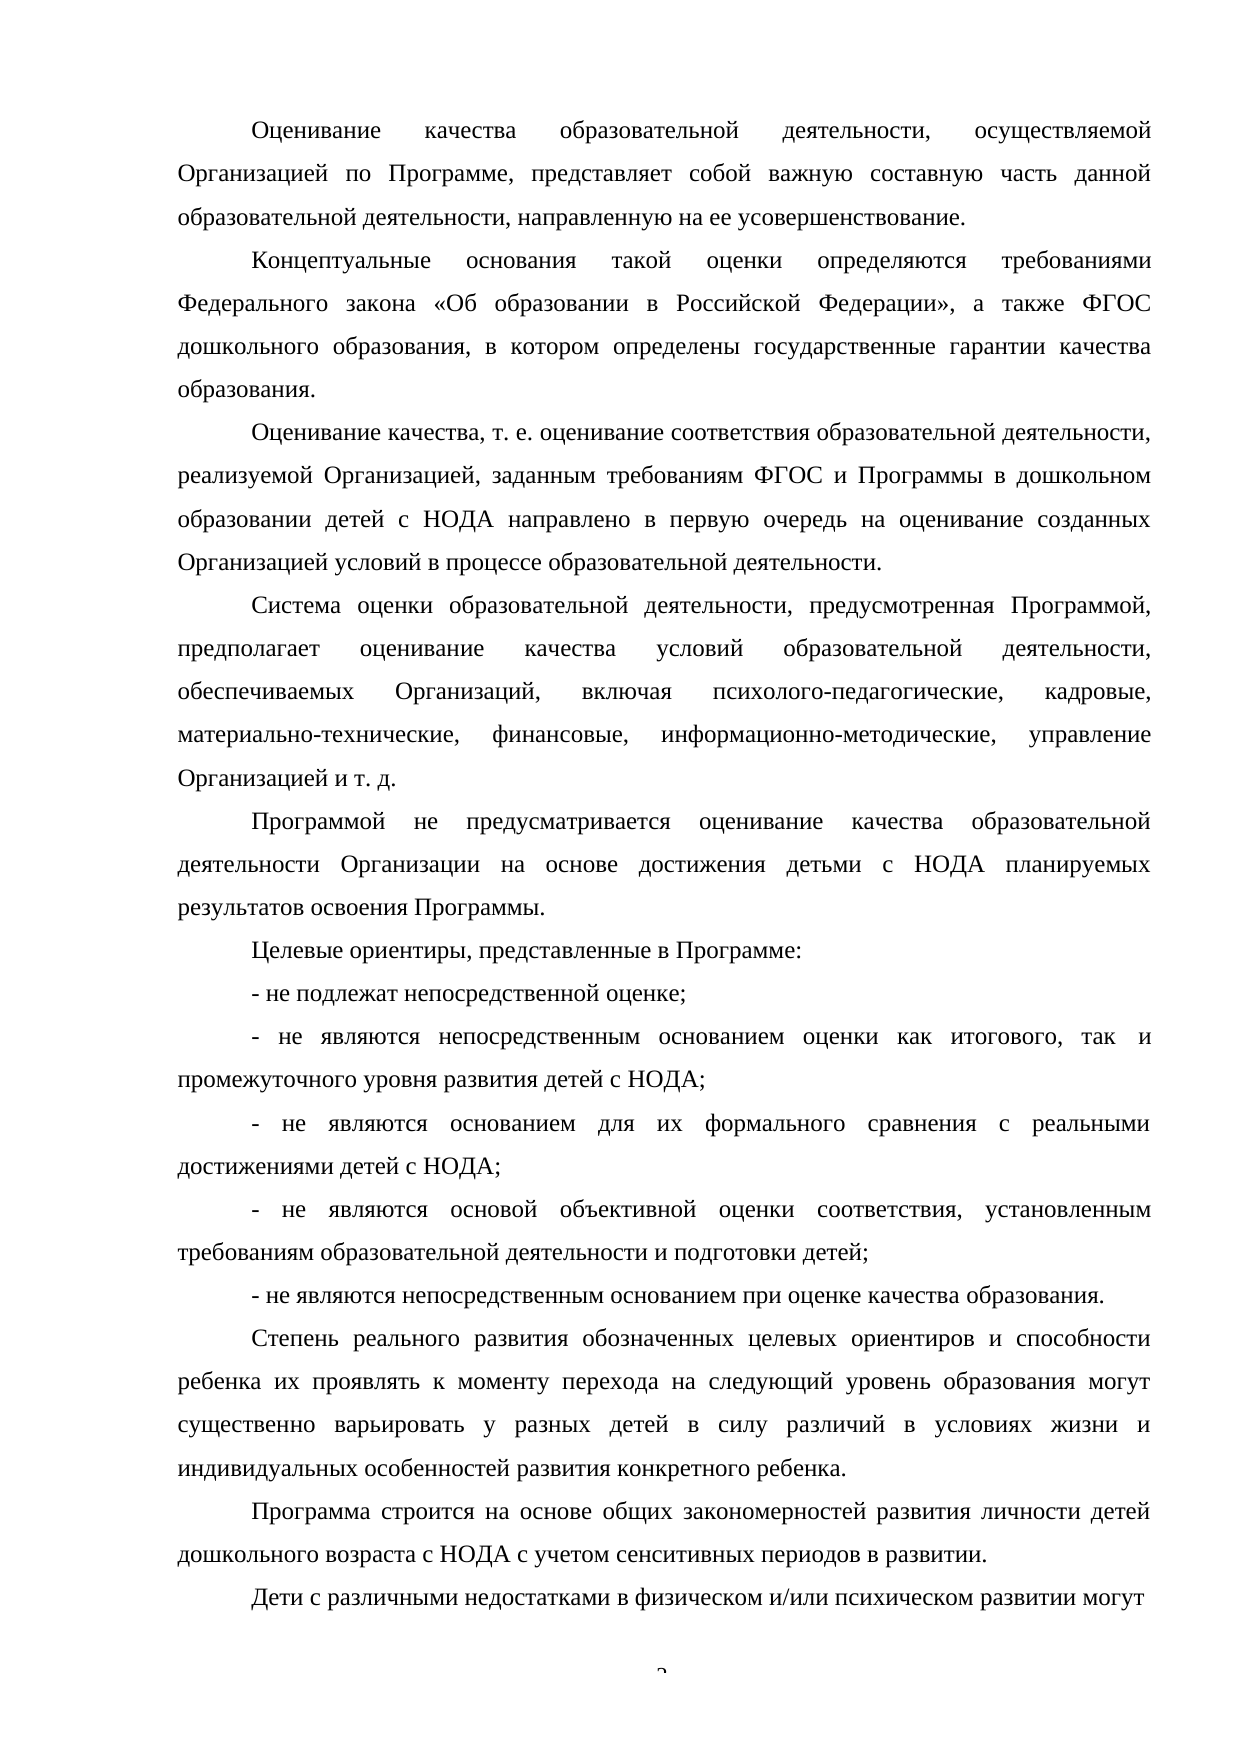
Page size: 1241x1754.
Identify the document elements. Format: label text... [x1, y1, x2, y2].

list не подлежат непосредственной оценке; [177, 978, 1163, 1007]
list не являются основой объективной оценки соответствия, установленным требованиям образовательной деятельности и подготовки детей; [177, 1194, 1152, 1266]
text Степень реального развития обозначенных целевых ориентиров и способности ребенка их проявлять к моменту перехода на следующий уровень образования могут существенно варьировать у разных детей в силу различий в условиях жизни и индивидуальных особенностей развития конкретного ребенка. [177, 1323, 1151, 1481]
text Дети с различными недостатками в физическом и/или психическом развитии могут [251, 1582, 1163, 1611]
text Целевые ориентиры, представленные в Программе: [251, 935, 1163, 964]
text Программой не предусматривается оценивание качества образовательной деятельности Организации на основе достижения детьми с НОДА планируемых результатов освоения Программы. [177, 806, 1151, 921]
text Оценивание качества образовательной деятельности, осуществляемой Организацией по Программе, представляет собой важную составную часть данной образовательной деятельности, направленную на ее усовершенствование. [177, 115, 1152, 230]
list не являются основанием для их формального сравнения с реальными достижениями детей с НОДА; [177, 1108, 1151, 1179]
text Концептуальные основания такой оценки определяются требованиями Федерального закона «Об образовании в Российской Федерации», а также ФГОС дошкольного образования, в котором определены государственные гарантии качества образования. [177, 245, 1152, 403]
text Система оценки образовательной деятельности, предусмотренная Программой, предполагает оценивание качества условий образовательной деятельности, обеспечиваемых Организаций, включая психолого-педагогические, кадровые, материально-технические, финансовые, информационно-методические, управление Организацией и т. д. [177, 590, 1152, 791]
text Оценивание качества, т. е. оценивание соответствия образовательной деятельности, реализуемой Организацией, заданным требованиям ФГОС и Программы в дошкольном образовании детей с НОДА направлено в первую очередь на оценивание созданных Организацией условий в процессе образовательной деятельности. [177, 417, 1152, 576]
list не являются непосредственным основанием при оценке качества образования. [177, 1280, 1163, 1309]
list не являются непосредственным основанием оценки как итогового, так и промежуточного уровня развития детей с НОДА; [177, 1021, 1151, 1093]
text Программа строится на основе общих закономерностей развития личности детей дошкольного возраста с НОДА с учетом сенситивных периодов в развитии. [177, 1496, 1151, 1568]
